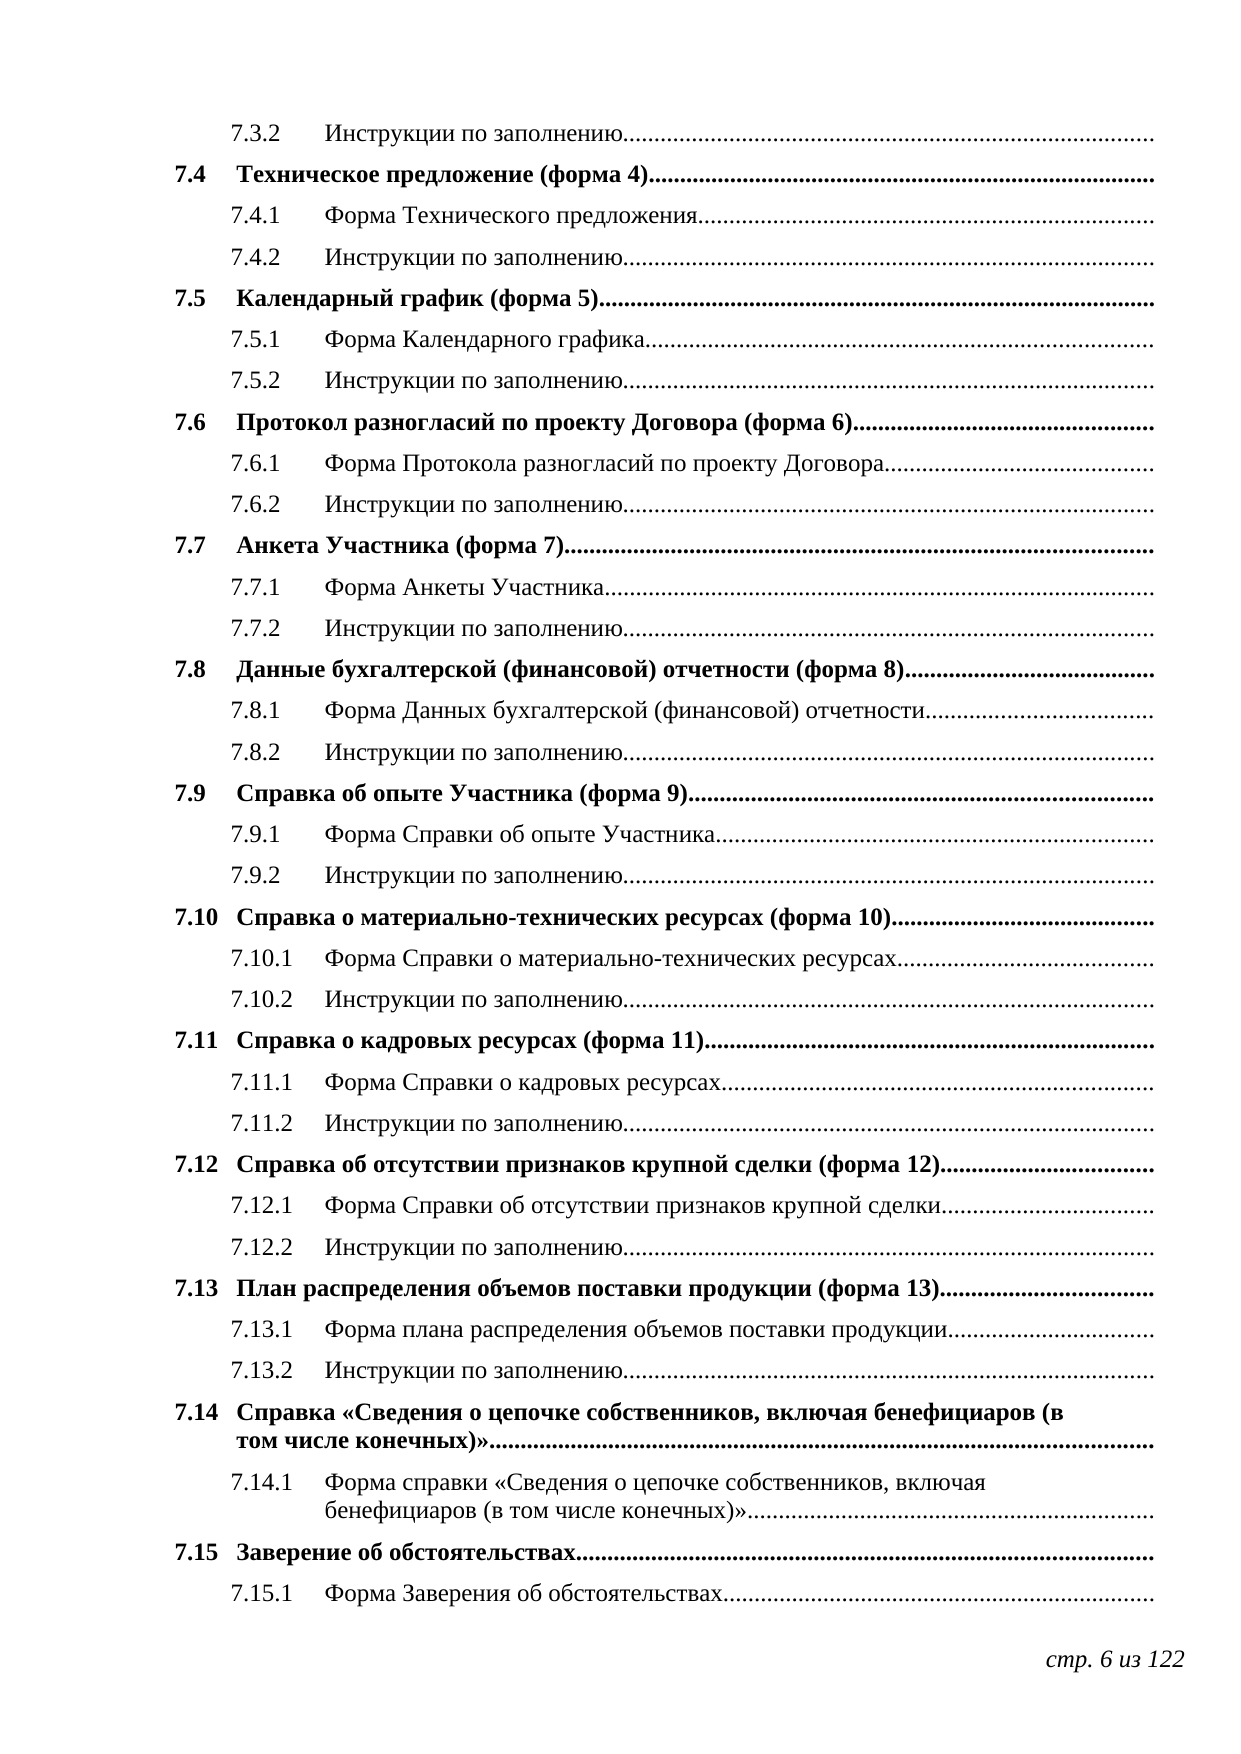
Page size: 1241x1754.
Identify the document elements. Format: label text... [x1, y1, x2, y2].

text 7.15 Заверение об обстоятельствах 91 [174, 1537, 1093, 1566]
text 7.7.2 Инструкции по заполнению 65 [230, 613, 1063, 642]
text 7.10 Справка о материально-технических ресурсах (форма 10) 74 [174, 902, 1093, 931]
text 7.12.1 Форма Справки об отсутствии признаков крупной сделки 79 [230, 1191, 1063, 1219]
text 7.5.1 Форма Календарного графика 59 [230, 324, 1063, 353]
text 7.5 Календарный график (форма 5) 59 [174, 283, 1093, 312]
text 7.8 Данные бухгалтерской (финансовой) отчетности (форма 8) 66 [174, 654, 1093, 683]
text 7.7 Анкета Участника (форма 7) 63 [174, 531, 1093, 559]
text 7.5.2 Инструкции по заполнению 60 [230, 366, 1063, 394]
text 7.4 Техническое предложение (форма 4) 57 [174, 159, 1093, 188]
text 7.7.1 Форма Анкеты Участника 63 [230, 572, 1063, 601]
text 7.10.2 Инструкции по заполнению 75 [230, 984, 1063, 1013]
text 7.6.1 Форма Протокола разногласий по проекту Договора 61 [230, 448, 1063, 477]
text 7.4.1 Форма Технического предложения 57 [230, 201, 1063, 229]
text 7.10.1 Форма Справки о материально-технических ресурсах 74 [230, 943, 1063, 972]
text 7.9.1 Форма Справки об опыте Участника 70 [230, 819, 1063, 848]
text 7.13.2 Инструкции по заполнению 82 [230, 1356, 1063, 1384]
text 7.11.2 Инструкции по заполнению 78 [230, 1108, 1063, 1137]
text 7.6 Протокол разногласий по проекту Договора (форма 6) 61 [174, 407, 1093, 436]
text 7.4.2 Инструкции по заполнению 58 [230, 242, 1063, 271]
text 7.8.1 Форма Данных бухгалтерской (финансовой) отчетности 66 [230, 696, 1063, 724]
text 7.14 Справка «Сведения о цепочке собственников, включая бенефициаров (в том числе конечных)» 83 [174, 1397, 1093, 1454]
text 7.13.1 Форма плана распределения объемов поставки продукции 81 [230, 1314, 1063, 1343]
text 7.11.1 Форма Справки о кадровых ресурсах 76 [230, 1067, 1063, 1096]
text 7.9.2 Инструкции по заполнению 73 [230, 861, 1063, 889]
text 7.14.1 Форма справки «Сведения о цепочке собственников, включая бенефициаров (в том числе конечных)» 83 [230, 1467, 1063, 1524]
text 7.13 План распределения объемов поставки продукции (форма 13) 81 [174, 1273, 1093, 1302]
text 7.3.2 Инструкции по заполнению 56 [230, 118, 1063, 147]
text 7.15.1 Форма Заверения об обстоятельствах 91 [230, 1578, 1063, 1607]
text 7.12 Справка об отсутствии признаков крупной сделки (форма 12) 79 [174, 1149, 1093, 1178]
text 7.6.2 Инструкции по заполнению 62 [230, 489, 1063, 518]
text 7.8.2 Инструкции по заполнению 69 [230, 737, 1063, 766]
text 7.11 Справка о кадровых ресурсах (форма 11) 76 [174, 1026, 1093, 1054]
text 7.9 Справка об опыте Участника (форма 9) 70 [174, 778, 1093, 807]
text 7.12.2 Инструкции по заполнению 80 [230, 1232, 1063, 1261]
